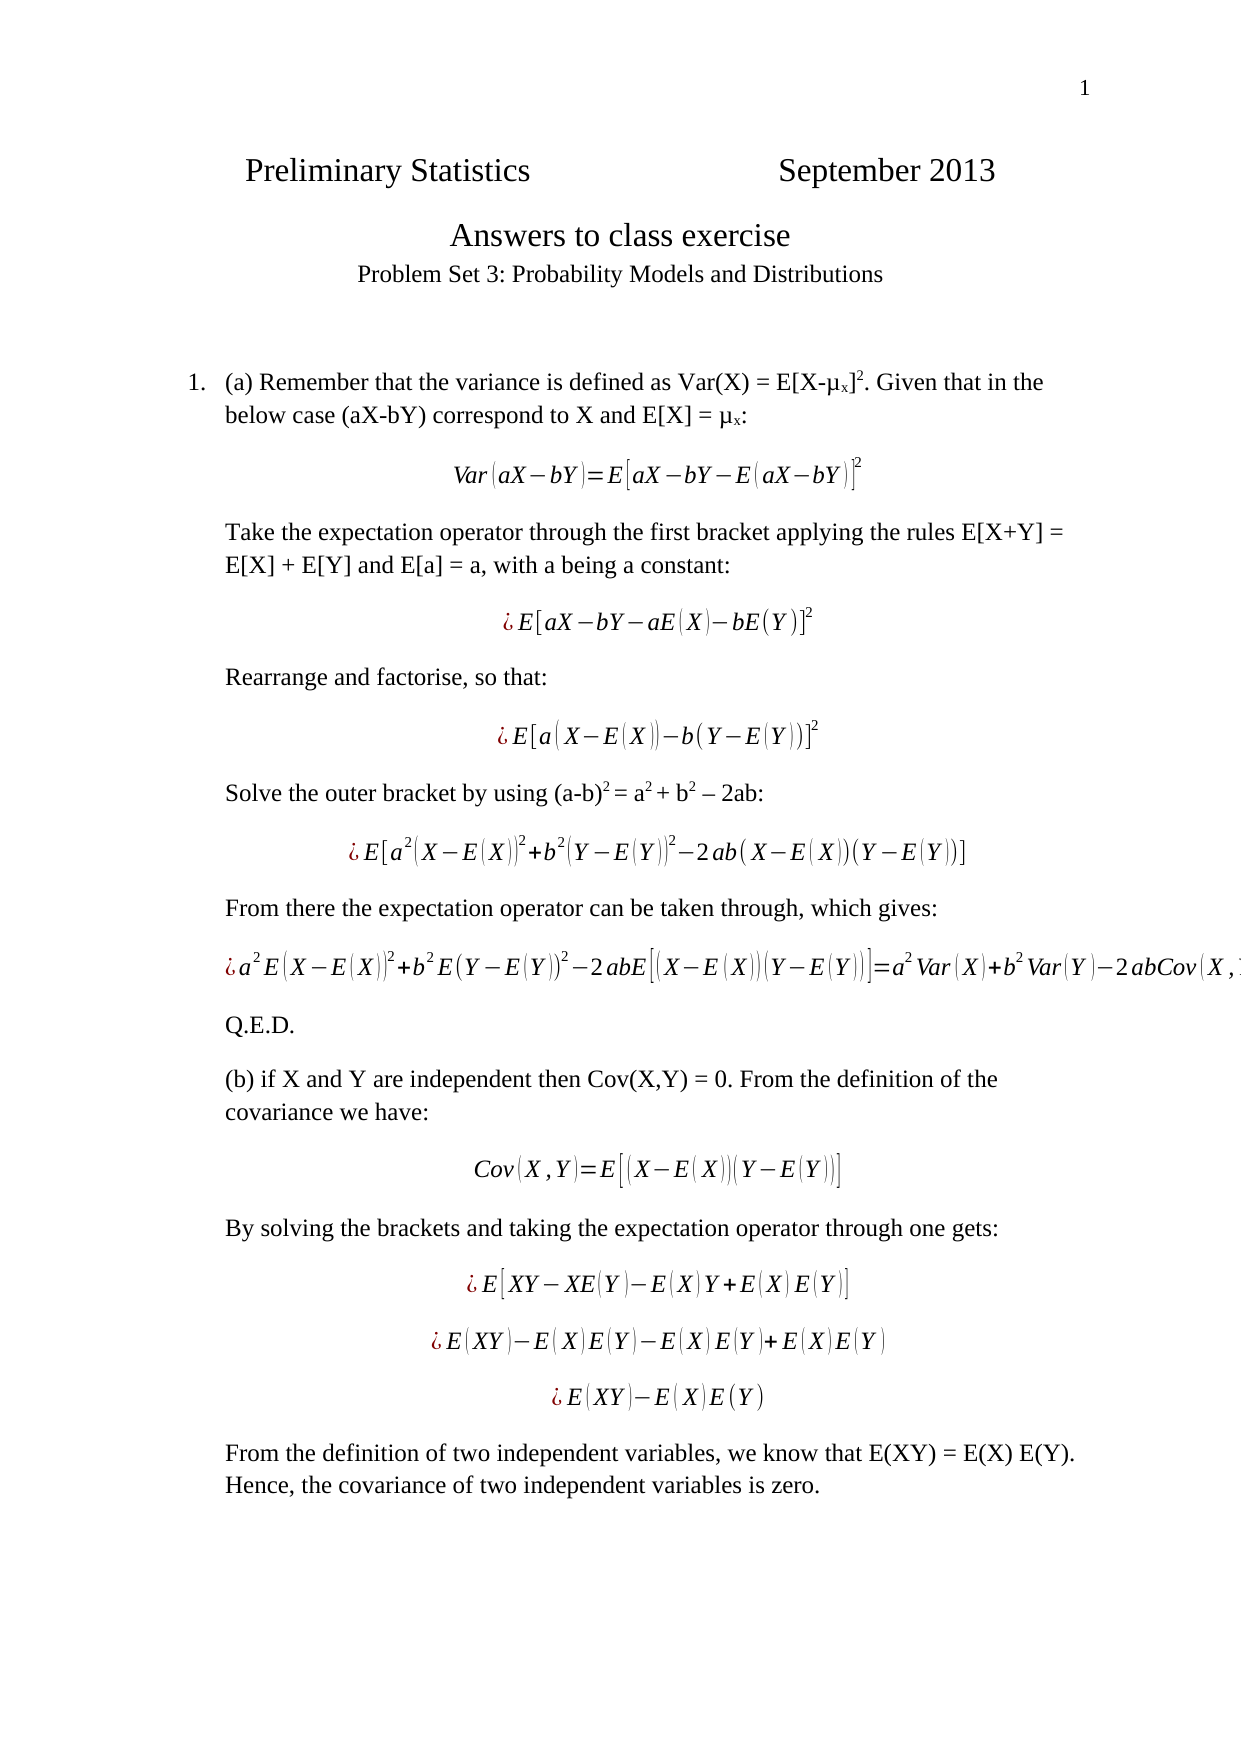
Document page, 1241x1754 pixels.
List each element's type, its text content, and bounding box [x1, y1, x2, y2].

text Problem Set 3: Probability Models and Distributions [150, 259, 1090, 288]
text By solving the brackets and taking the expectation operator through one gets: [225, 1213, 1090, 1242]
text From there the expectation operator can be taken through, which gives: [225, 893, 1090, 922]
list (a) Remember that the variance is defined as Var(X) = E[X-µx]2. Given that in the below case (aX-bY) correspond to X and E[X] = µx: [187, 367, 1090, 428]
text Rearrange and factorise, so that: [225, 662, 1090, 691]
text Take the expectation operator through the first bracket applying the rules E[X+Y] = E[X] + E[Y] and E[a] = a, with a being a constant: [225, 517, 1090, 578]
text (b) if X and Y are independent then Cov(X,Y) = 0. From the definition of the covariance we have: [225, 1064, 1090, 1126]
text Preliminary Statistics September 2013 [150, 150, 1090, 188]
text Answers to class exercise [150, 215, 1090, 253]
text From the definition of two independent variables, we know that E(XY) = E(X) E(Y). Hence, the covariance of two independent variables is zero. [225, 1438, 1090, 1499]
text Q.E.D. [225, 1010, 1090, 1039]
text Solve the outer bracket by using (a-b)2 = a2 + b2 – 2ab: [225, 778, 1090, 807]
